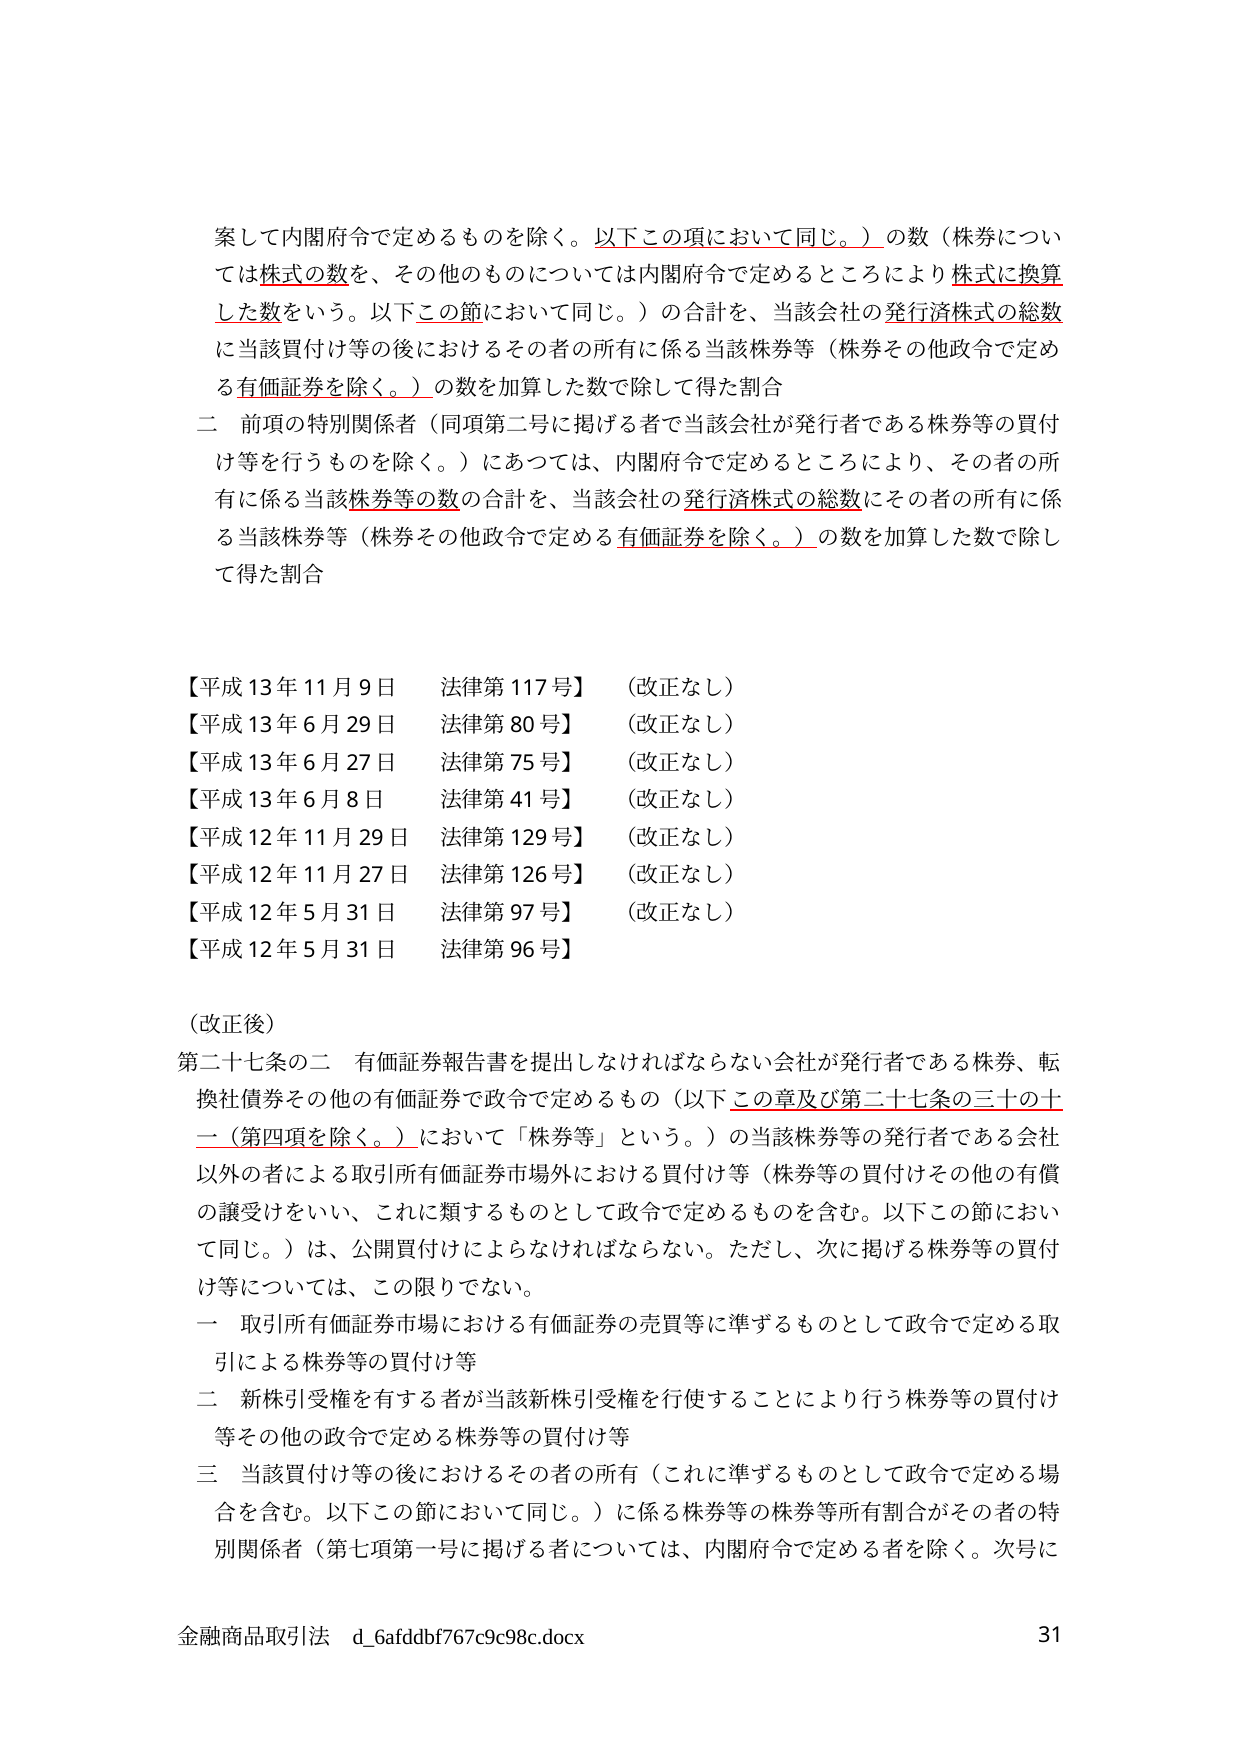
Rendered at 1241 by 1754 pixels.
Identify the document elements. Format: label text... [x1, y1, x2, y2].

text 【平成12年11月29日 法律第129号】 （改正なし） [177, 817, 1063, 854]
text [196, 217, 1063, 404]
text 【平成13年6月29日 法律第80号】 （改正なし） [177, 704, 1063, 742]
text 【平成12年5月31日 法律第97号】 （改正なし） [177, 892, 1063, 929]
text 二 前項の特別関係者（同項第二号に掲げる者で当該会社が発行者である株券等の買付け等を行うものを除く。）にあつては、内閣府令で定めるところにより、その者の所有に係る当該株券等の数の合計を、当該会社の発行済株式の総数にその者の所有に係る当該株券等（株券その他政令で定める有価証券を除く。）の数を加算した数で除して得た割合 [196, 404, 1063, 592]
text 【平成13年6月27日 法律第75号】 （改正なし） [177, 742, 1063, 779]
text 【平成13年6月8日 法律第41号】 （改正なし） [177, 779, 1063, 817]
text 【平成12年5月31日 法律第96号】 [177, 929, 1063, 967]
text 【平成13年11月9日 法律第117号】 （改正なし） [177, 667, 1063, 704]
text 【平成12年11月27日 法律第126号】 （改正なし） [177, 854, 1063, 892]
text 第二十七条の二 有価証券報告書を提出しなければならない会社が発行者である株券、転換社債券その他の有価証券で政令で定めるもの（以下この章及び第二十七条の三十の十一（第四項を除く。）において「株券等」という。）の当該株券等の発行者である会社以外の者による取引所有価証券市場外における買付け等（株券等の買付けその他の有償の譲受けをいい、これに類するものとして政令で定めるものを含む。以下この節において同じ。）は、公開買付けによらなければならない。ただし、次に掲げる株券等の買付け等については、この限りでない。 [177, 1042, 1063, 1304]
text （改正後） [177, 1004, 1063, 1042]
text 一 取引所有価証券市場における有価証券の売買等に準ずるものとして政令で定める取引による株券等の買付け等 [196, 1304, 1063, 1379]
text 二 新株引受権を有する者が当該新株引受権を行使することにより行う株券等の買付け等その他の政令で定める株券等の買付け等 [196, 1379, 1063, 1454]
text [196, 1454, 1063, 1567]
